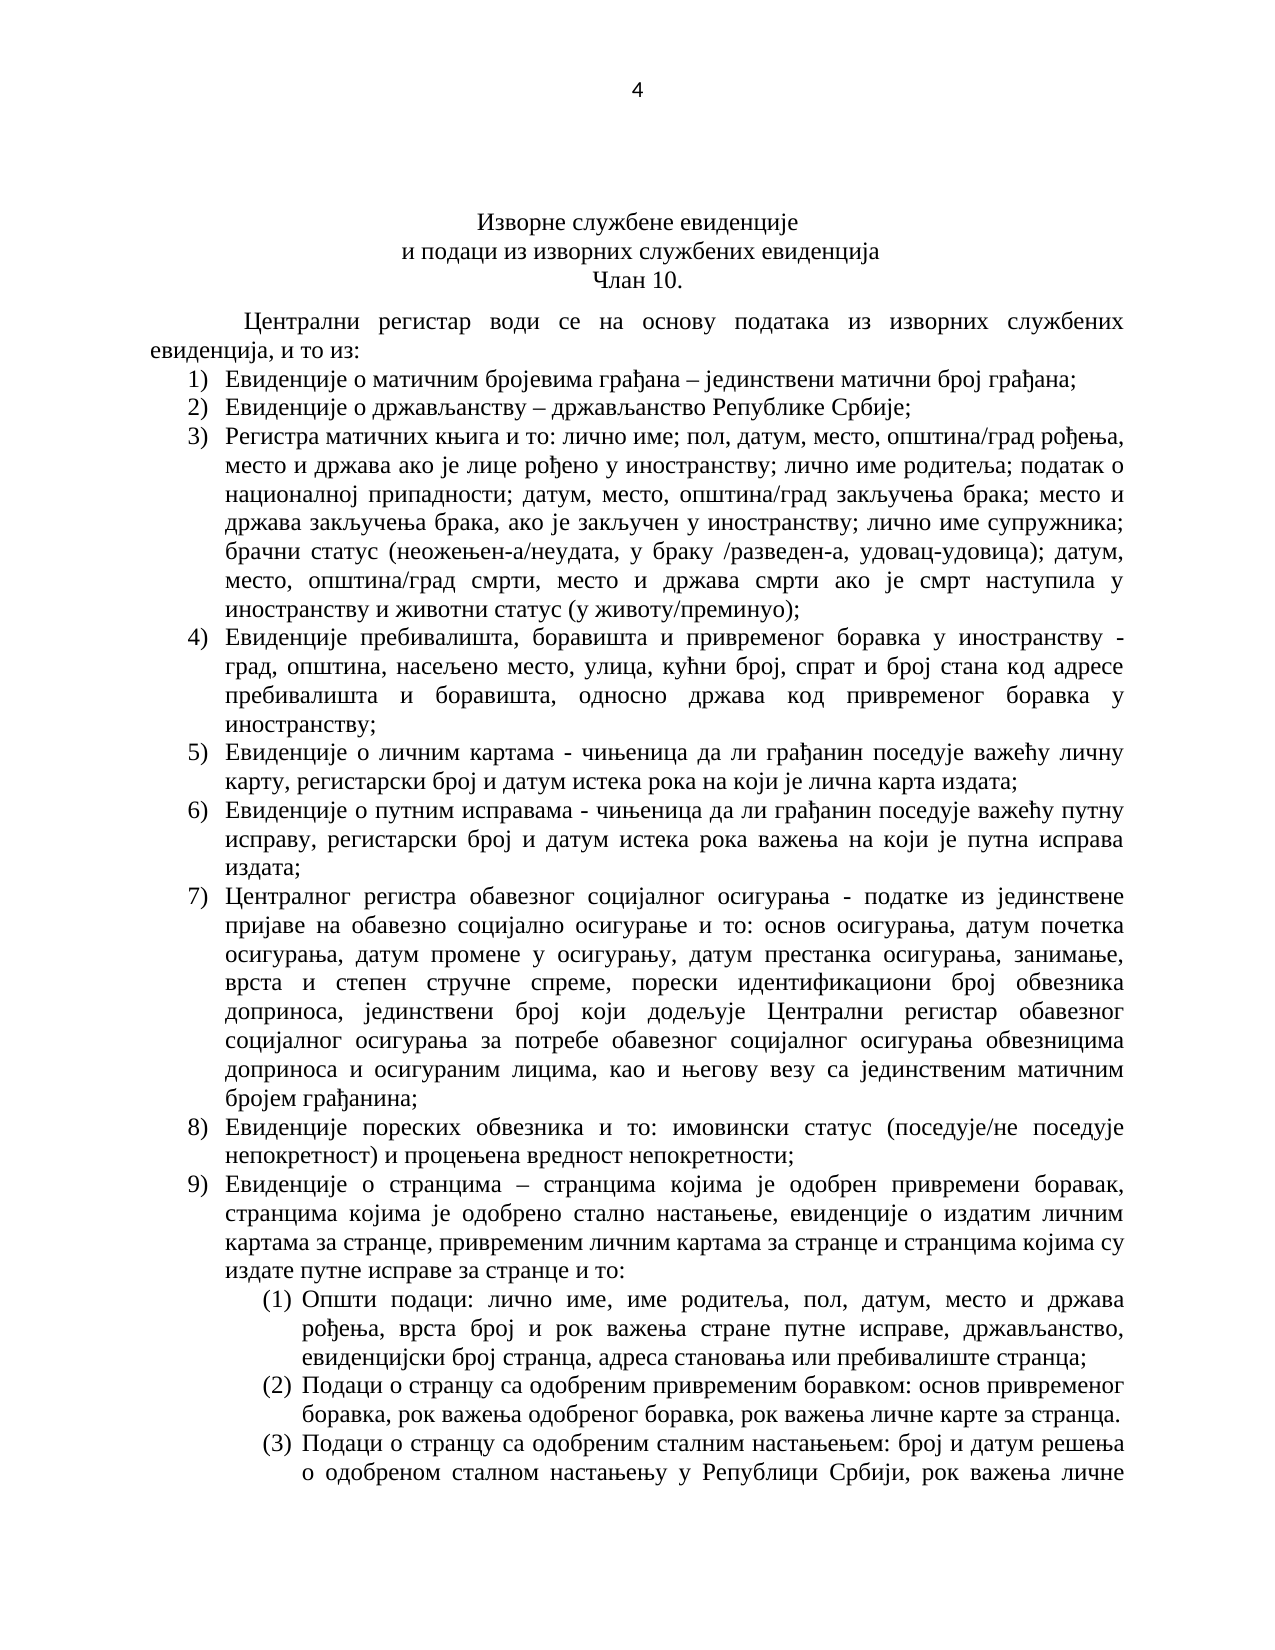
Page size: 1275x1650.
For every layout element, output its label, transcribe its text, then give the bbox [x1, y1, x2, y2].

text Централни регистар води се на основу података из изворних службених евиденција, и то из: [150, 306, 1125, 364]
text Члан 10. [150, 265, 1125, 294]
list Централног регистра обавезног социјалног осигурања - податке из јединствене пријаве на обавезно социјално осигурање и то: основ осигурања, датум почетка осигурања, датум промене у осигурању, датум престанка осигурања, занимање, врста и степен стручне спреме, порески идентификациони број обвезника доприноса, јединствени број који додељује Централни регистар обавезног социјалног осигурања за потребе обавезног социјалног осигурања обвезницима доприноса и осигураним лицима, као и његову везу са јединственим матичним бројем грађанина; [187, 881, 1125, 1112]
list Подаци o странцу са одобреним привременим боравком: основ привременог боравка, рок важења одобреног боравка, рок важења личне карте за странца. [262, 1370, 1125, 1428]
list Евиденције пореских обвезника и то: имовински статус (поседује/не поседује непокретност) и процењена вредност непокретности; [187, 1112, 1125, 1169]
list Евиденције пребивалишта, боравишта и привременог боравка у иностранству - град, општина, насељено место, улица, кућни број, спрат и број стана код адресе пребивалишта и боравишта, односно држава код привременог боравка у иностранству; [187, 622, 1125, 737]
list Евиденције о држављанству – држављанство Републике Србије; [187, 392, 1125, 421]
text Изворне службене евиденције [150, 207, 1125, 236]
list Евиденције о путним исправама - чињеница да ли грађанин поседује важећу путну исправу, регистарски број и датум истека рока важења на који је путна исправа издата; [187, 795, 1125, 881]
list Регистра матичних књига и то: лично име; пол, датум, место, општина/град рођења, место и држава ако је лице рођено у иностранству; лично име родитеља; податак о националној припадности; датум, место, општина/град закључења брака; место и држава закључења брака, ако је закључен у иностранству; лично име супружника; брачни статус (неожењен-а/неудата, у браку /разведен-а, удовац-удовица); датум, место, општина/град смрти, место и држава смрти ако је смрт наступила у иностранству и животни статус (у животу/преминуо); [187, 421, 1125, 622]
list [262, 1428, 1125, 1485]
list Општи подаци: лично име, име родитеља, пол, датум, место и држава рођења, врста број и рок важења стране путне исправе, држављанство, евиденцијски број странца, адреса становања или пребивалиште странца; [262, 1284, 1125, 1370]
list Евиденције о странцима – странцима којима је одобрен привремени боравак, странцима којима је одобрено стално настањење, евиденције о издатим личним картама за странце, привременим личним картама за странце и странцима којима су издате путне исправе за странце и то: [187, 1169, 1125, 1284]
list Евиденције о матичним бројевима грађана – јединствени матични број грађана; [187, 364, 1125, 392]
list Евиденције о личним картама - чињеница да ли грађанин поседује важећу личну карту, регистарски број и датум истека рока на који је лична карта издата; [187, 737, 1125, 795]
text и подаци из изворних службених евиденција [150, 236, 1125, 265]
